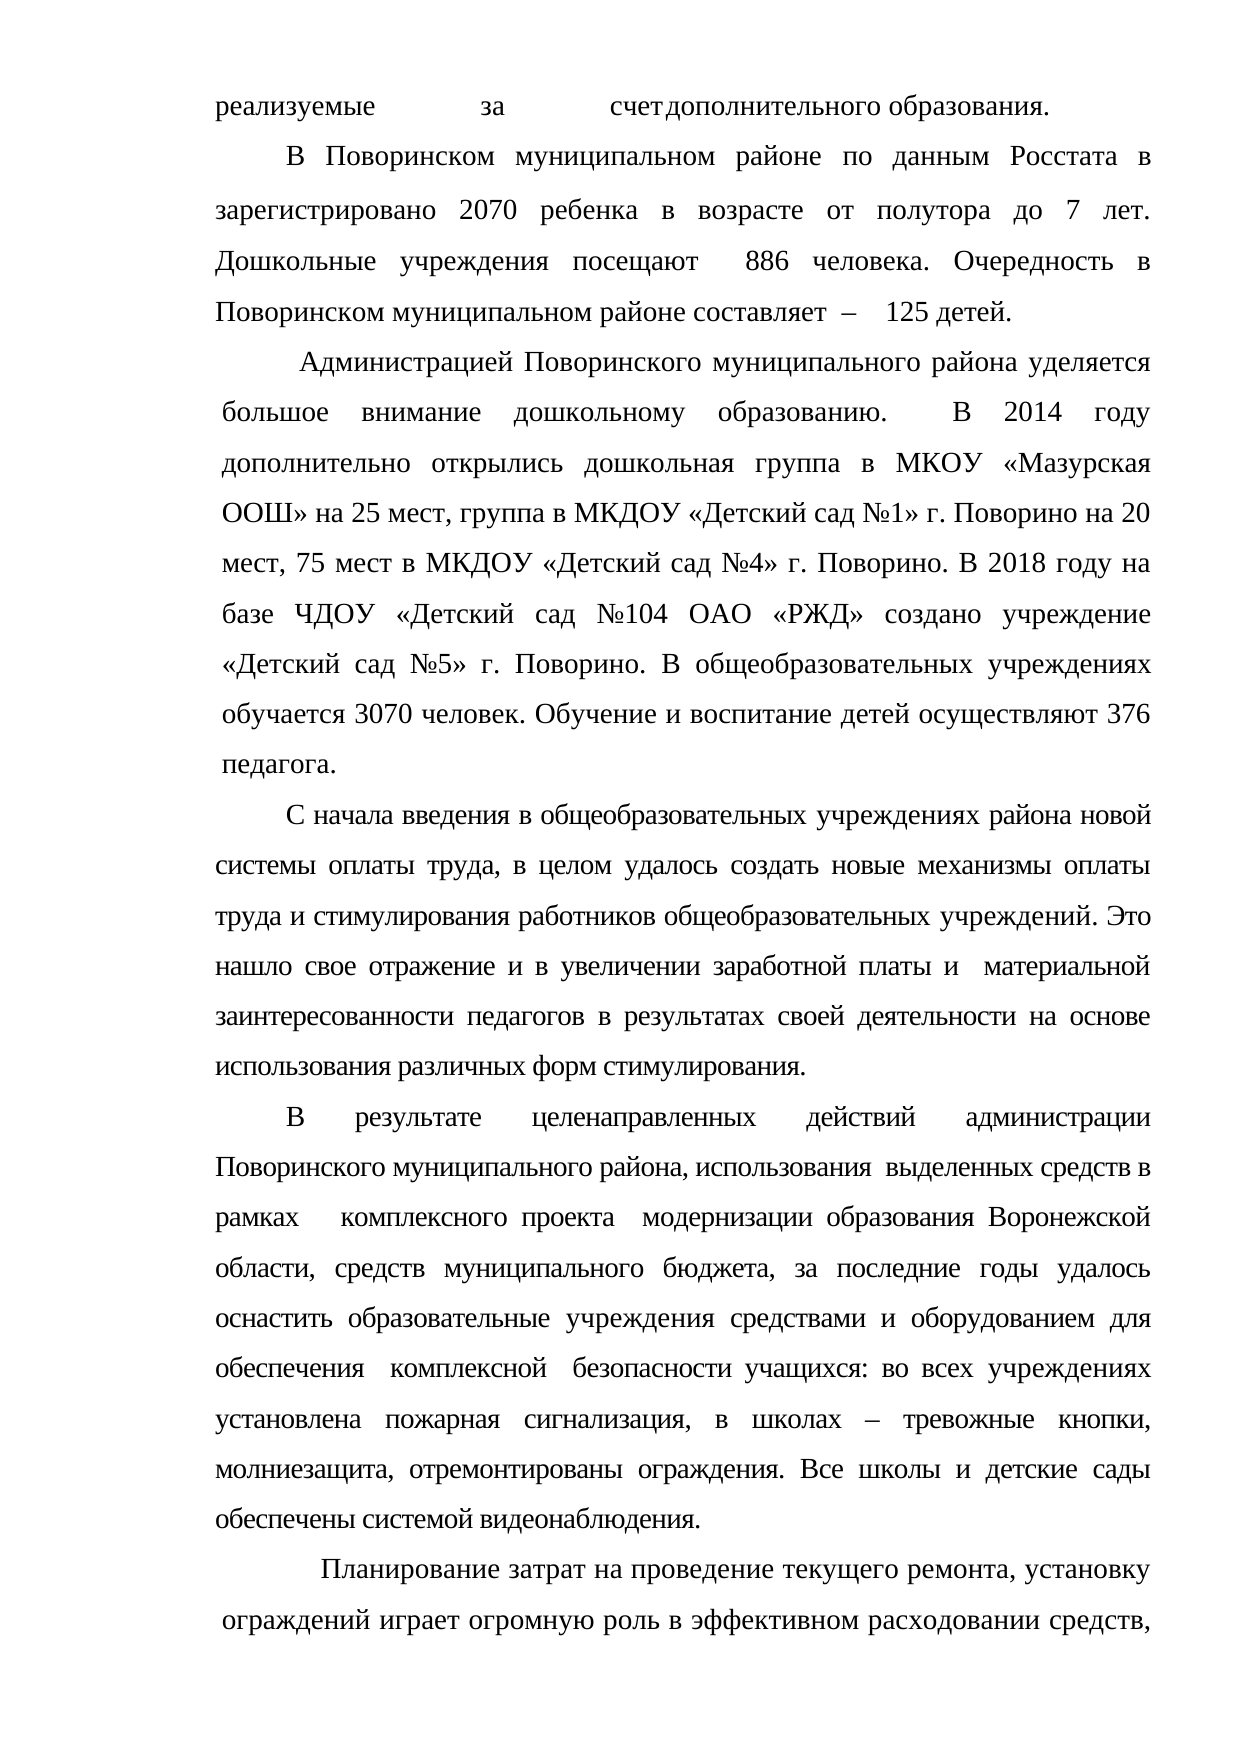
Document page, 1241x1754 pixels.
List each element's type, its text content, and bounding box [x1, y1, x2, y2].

text С начала введения в общеобразовательных учреждениях района новой системы оплаты труда, в целом удалось создать новые механизмы оплаты труда и стимулирования работников общеобразовательных учреждений. Это нашло свое отражение и в увеличении заработной платы и материальной заинтересованности педагогов в результатах своей деятельности на основе использования различных форм стимулирования. [215, 797, 1152, 1082]
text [222, 1552, 1152, 1636]
text Администрацией Поворинского муниципального района уделяется большое внимание дошкольному образованию. В 2014 году дополнительно открылись дошкольная группа в МКОУ «Мазурская ООШ» на 25 мест, группа в МКДОУ «Детский сад №1» г. Поворино на 20 мест, 75 мест в МКДОУ «Детский сад №4» г. Поворино. В 2018 году на базе ЧДОУ «Детский сад №104 ОАО «РЖД» создано учреждение «Детский сад №5» г. Поворино. В общеобразовательных учреждениях обучается 3070 человек. Обучение и воспитание детей осуществляют 376 педагога. [197, 344, 1152, 780]
text В результате целенаправленных действий администрации Поворинского муниципального района, использования выделенных средств в рамках комплексного проекта модернизации образования Воронежской области, средств муниципального бюджета, за последние годы удалось оснастить образовательные учреждения средствами и оборудованием для обеспечения комплексной безопасности учащихся: во всех учреждениях установлена пожарная сигнализация, в школах – тревожные кнопки, молниезащита, отремонтированы ограждения. Все школы и детские сады обеспечены системой видеонаблюдения. [215, 1099, 1152, 1535]
text В Поворинском муниципальном районе по данным Росстата в зарегистрировано 2070 ребенка в возрасте от полутора до 7 лет. Дошкольные учреждения посещают 886 человека. Очередность в Поворинском муниципальном районе составляет – 125 детей. [215, 138, 1152, 327]
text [215, 88, 1152, 121]
